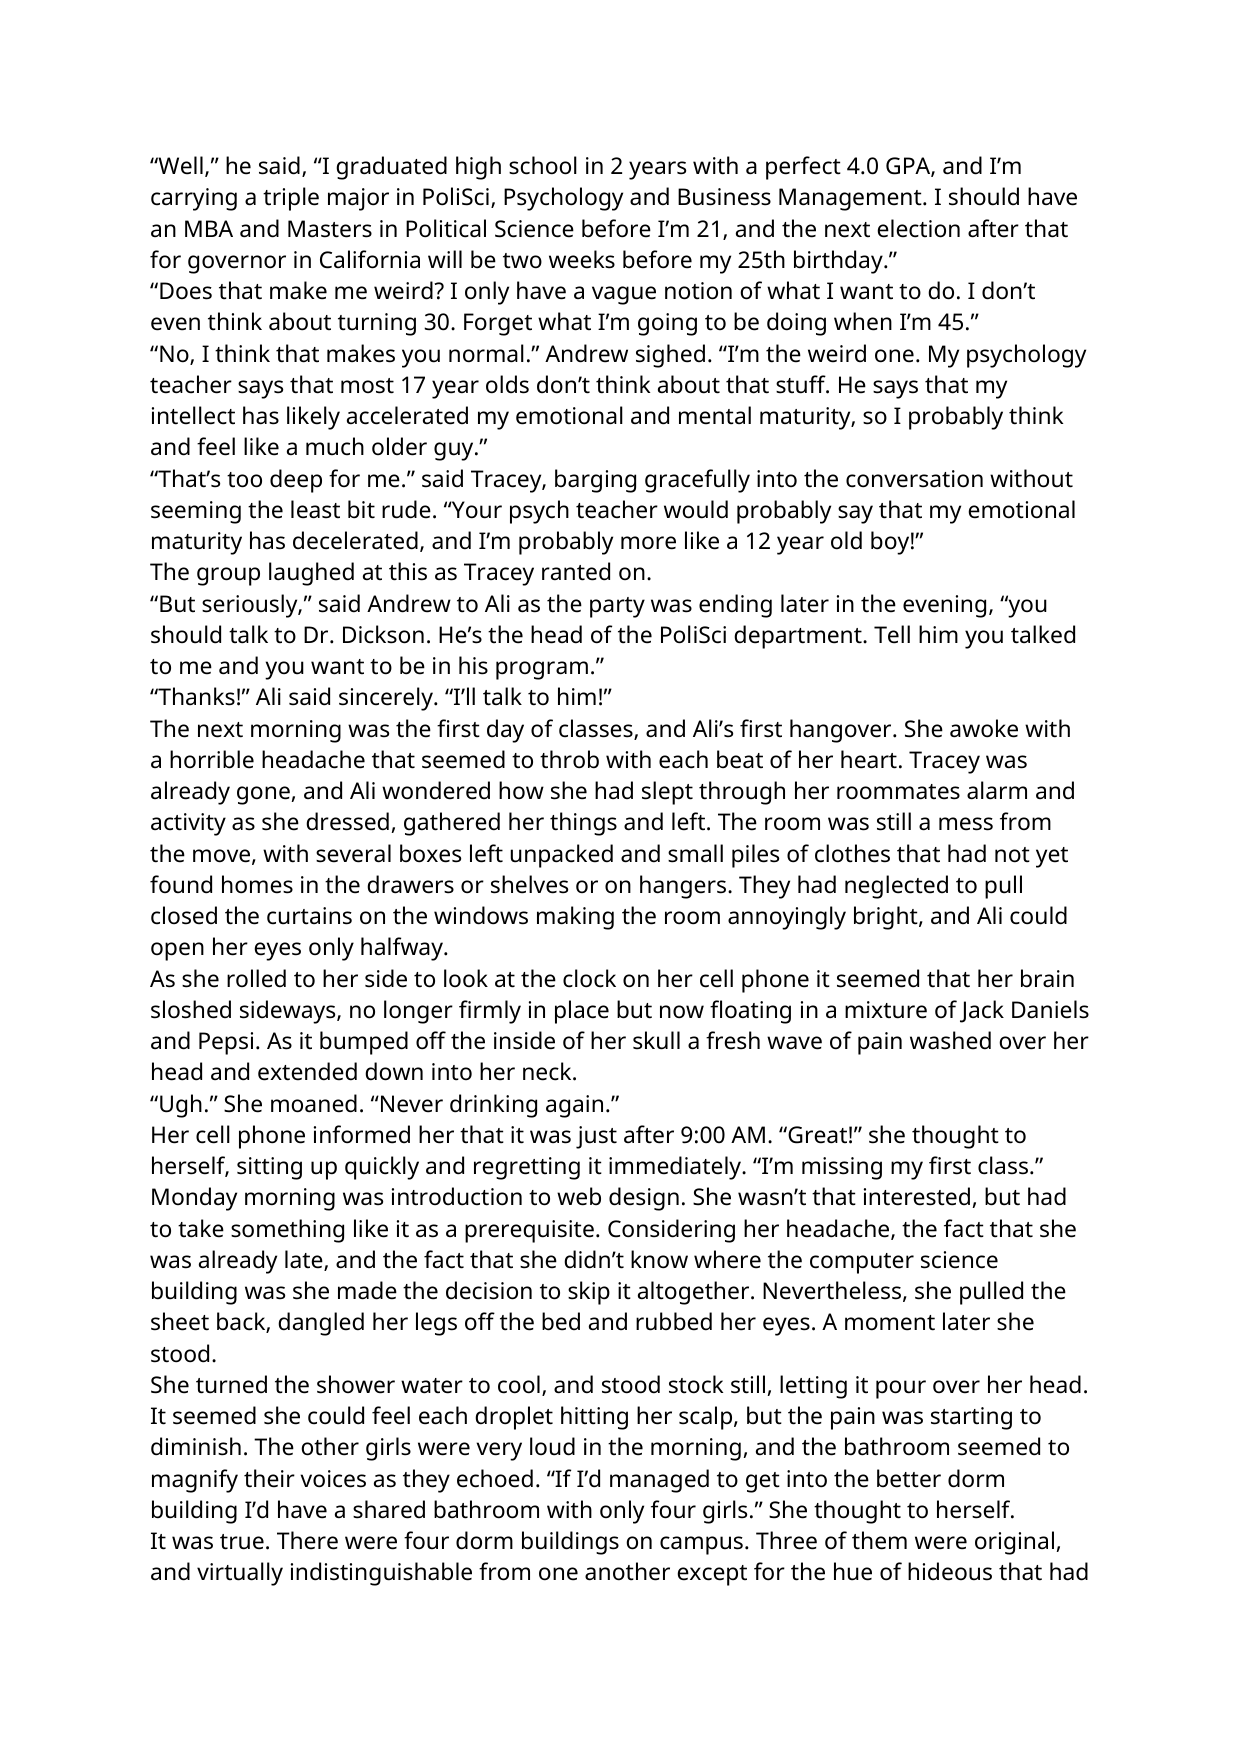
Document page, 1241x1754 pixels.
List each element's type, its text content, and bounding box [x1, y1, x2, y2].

text Her cell phone informed her that it was just after 9:00 AM. “Great!” she thought to herself, sitting up quickly and regretting it immediately. “I’m missing my first class.” [150, 1119, 1090, 1181]
text The next morning was the first day of classes, and Ali’s first hangover. She awoke with a horrible headache that seemed to throb with each beat of her heart. Tracey was already gone, and Ali wondered how she had slept through her roommates alarm and activity as she dressed, gathered her things and left. The room was still a mess from the move, with several boxes left unpacked and small piles of clothes that had not yet found homes in the drawers or shelves or on hangers. They had neglected to pull closed the curtains on the windows making the room annoyingly bright, and Ali could open her eyes only halfway. [150, 712, 1090, 962]
text “Well,” he said, “I graduated high school in 2 years with a perfect 4.0 GPA, and I’m carrying a triple major in PoliSci, Psychology and Business Management. I should have an MBA and Masters in Political Science before I’m 21, and the next election after that for governor in California will be two weeks before my 25th birthday.” [150, 150, 1090, 275]
text “But seriously,” said Andrew to Ali as the party was ending later in the evening, “you should talk to Dr. Dickson. He’s the head of the PoliSci department. Tell him you talked to me and you want to be in his program.” [150, 587, 1090, 681]
text “Thanks!” Ali said sincerely. “I’ll talk to him!” [150, 681, 1090, 712]
text “That’s too deep for me.” said Tracey, barging gracefully into the conversation without seeming the least bit rude. “Your psych teacher would probably say that my emotional maturity has decelerated, and I’m probably more like a 12 year old boy!” [150, 462, 1090, 556]
text “Does that make me weird? I only have a vague notion of what I want to do. I don’t even think about turning 30. Forget what I’m going to be doing when I’m 45.” [150, 275, 1090, 337]
text She turned the shower water to cool, and stood stock still, letting it pour over her head. It seemed she could feel each droplet hitting her scalp, but the pain was starting to diminish. The other girls were very loud in the morning, and the bathroom seemed to magnify their voices as they echoed. “If I’d managed to get into the better dorm building I’d have a shared bathroom with only four girls.” She thought to herself. [150, 1369, 1090, 1525]
text Monday morning was introduction to web design. She wasn’t that interested, but had to take something like it as a prerequisite. Considering her headache, the fact that she was already late, and the fact that she didn’t know where the computer science building was she made the decision to skip it altogether. Nevertheless, she pulled the sheet back, dangled her legs off the bed and rubbed her eyes. A moment later she stood. [150, 1181, 1090, 1369]
text As she rolled to her side to look at the clock on her cell phone it seemed that her brain sloshed sideways, no longer firmly in place but now floating in a mixture of Jack Daniels and Pepsi. As it bumped off the inside of her skull a fresh wave of pain washed over her head and extended down into her neck. [150, 962, 1090, 1087]
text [150, 1525, 1090, 1587]
text The group laughed at this as Tracey ranted on. [150, 556, 1090, 587]
text “Ugh.” She moaned. “Never drinking again.” [150, 1087, 1090, 1119]
text “No, I think that makes you normal.” Andrew sighed. “I’m the weird one. My psychology teacher says that most 17 year olds don’t think about that stuff. He says that my intellect has likely accelerated my emotional and mental maturity, so I probably think and feel like a much older guy.” [150, 337, 1090, 462]
